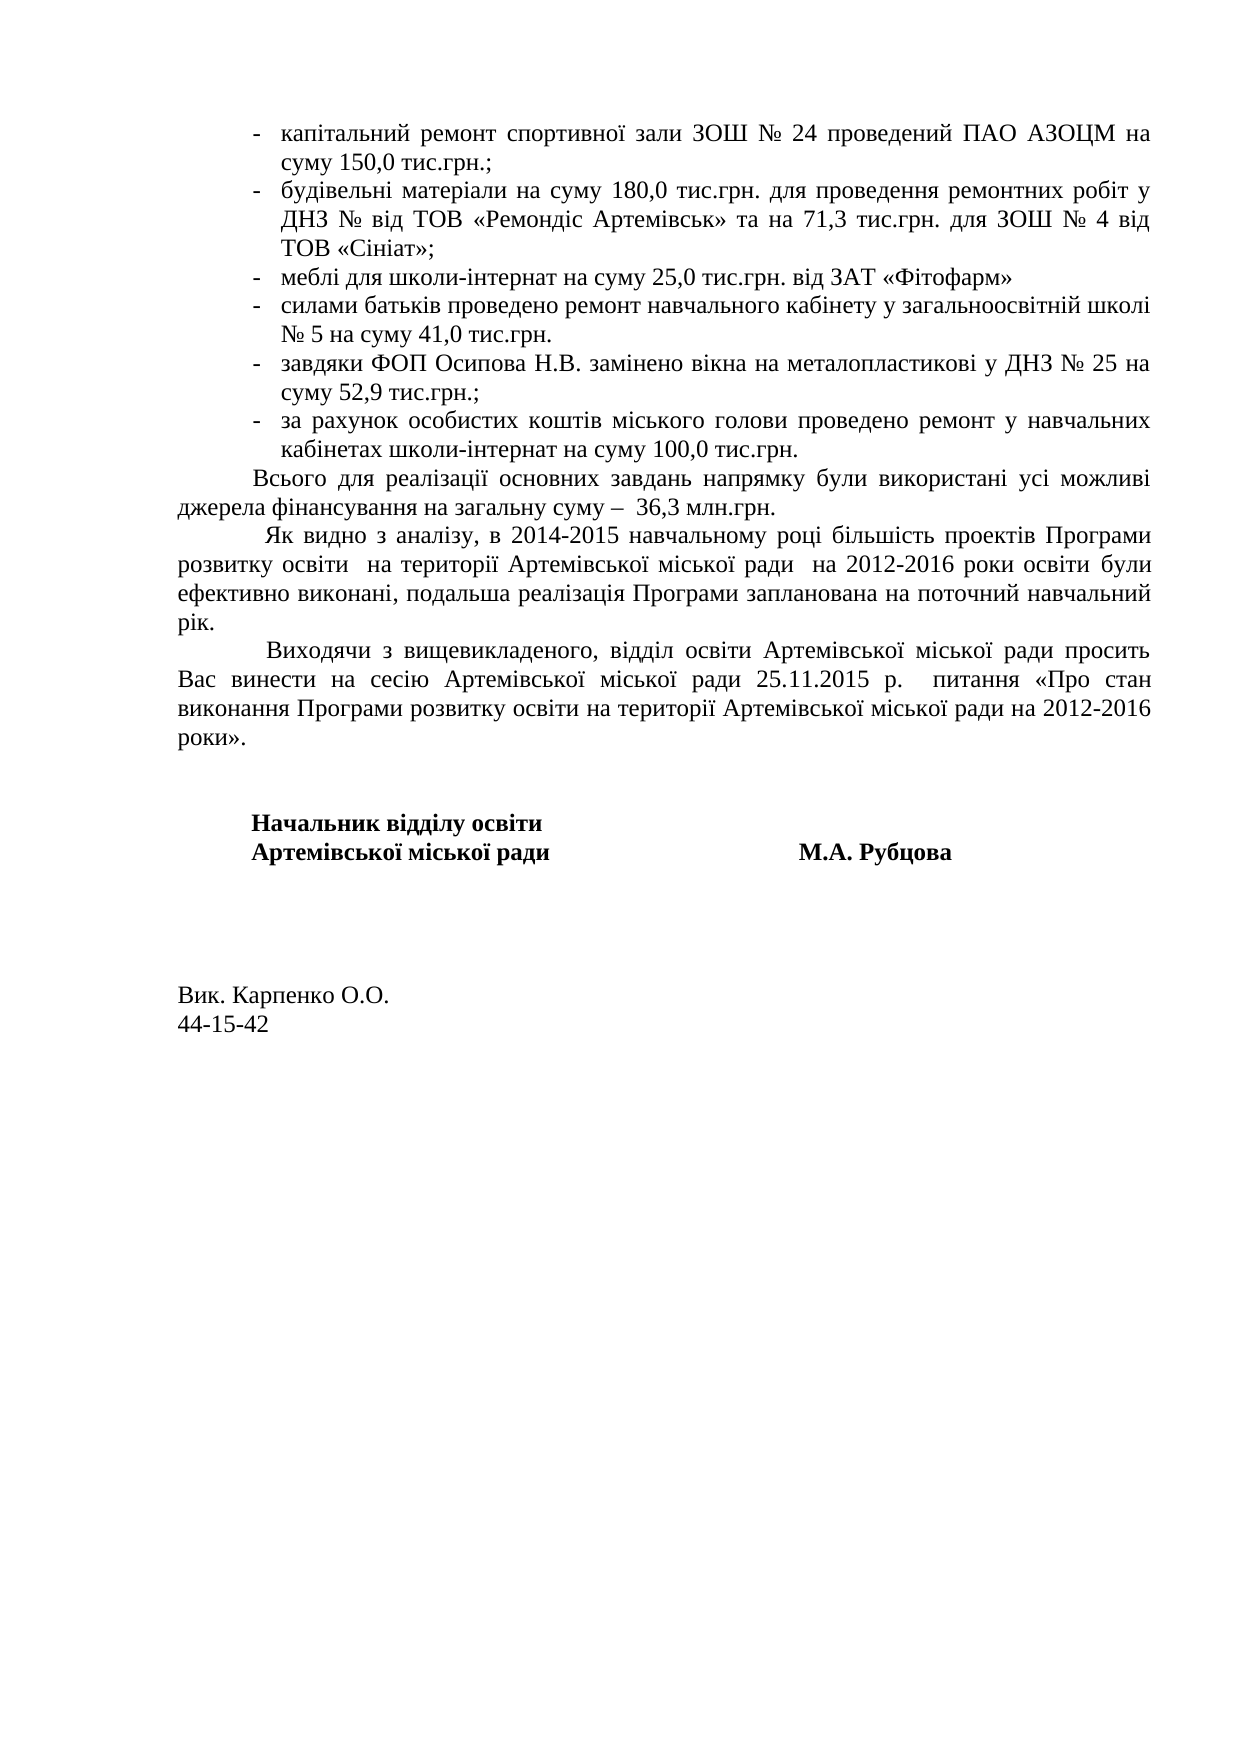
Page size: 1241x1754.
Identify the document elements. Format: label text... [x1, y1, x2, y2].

list завдяки ФОП Осипова Н.В. замінено вікна на металопластикові у ДНЗ № 25 на суму 52,9 тис.грн.; [252, 348, 1152, 406]
text Виходячи з вищевикладеного, відділ освіти Артемівської міської ради просить Вас винести на сесію Артемівської міської ради 25.11.2015 р. питання «Про cтан виконання Програми розвитку освіти на території Артемівської міської ради на 2012-2016 роки». [177, 636, 1152, 751]
list капітальний ремонт спортивної зали ЗОШ № 24 проведений ПАО АЗОЦМ на суму 150,0 тис.грн.; [252, 118, 1152, 176]
list за рахунок особистих коштів міського голови проведено ремонт у навчальних кабінетах школи-інтернат на суму 100,0 тис.грн. [252, 406, 1152, 463]
list силами батьків проведено ремонт навчального кабінету у загальноосвітній школі № 5 на суму 41,0 тис.грн. [252, 291, 1152, 348]
list будівельні матеріали на суму 180,0 тис.грн. для проведення ремонтних робіт у ДНЗ № від ТОВ «Ремондіс Артемівськ» та на 71,3 тис.грн. для ЗОШ № 4 від ТОВ «Сініат»; [252, 176, 1152, 262]
text Артемівської міської ради М.А. Рубцова [177, 837, 1152, 866]
text Вик. Карпенко О.О. [177, 981, 1152, 1009]
text Начальник відділу освіти [177, 808, 1152, 837]
text 44-15-42 [177, 1009, 1152, 1038]
list меблі для школи-інтернат на суму 25,0 тис.грн. від ЗАТ «Фітофарм» [252, 262, 1152, 291]
text Всього для реалізації основних завдань напрямку були використані усі можливі джерела фінансування на загальну суму – 36,3 млн.грн. [177, 463, 1152, 521]
text Як видно з аналізу, в 2014-2015 навчальному році більшість проектів Програми розвитку освіти на території Артемівської міської ради на 2012-2016 роки освіти були ефективно виконані, подальша реалізація Програми запланована на поточний навчальний рік. [177, 521, 1152, 636]
